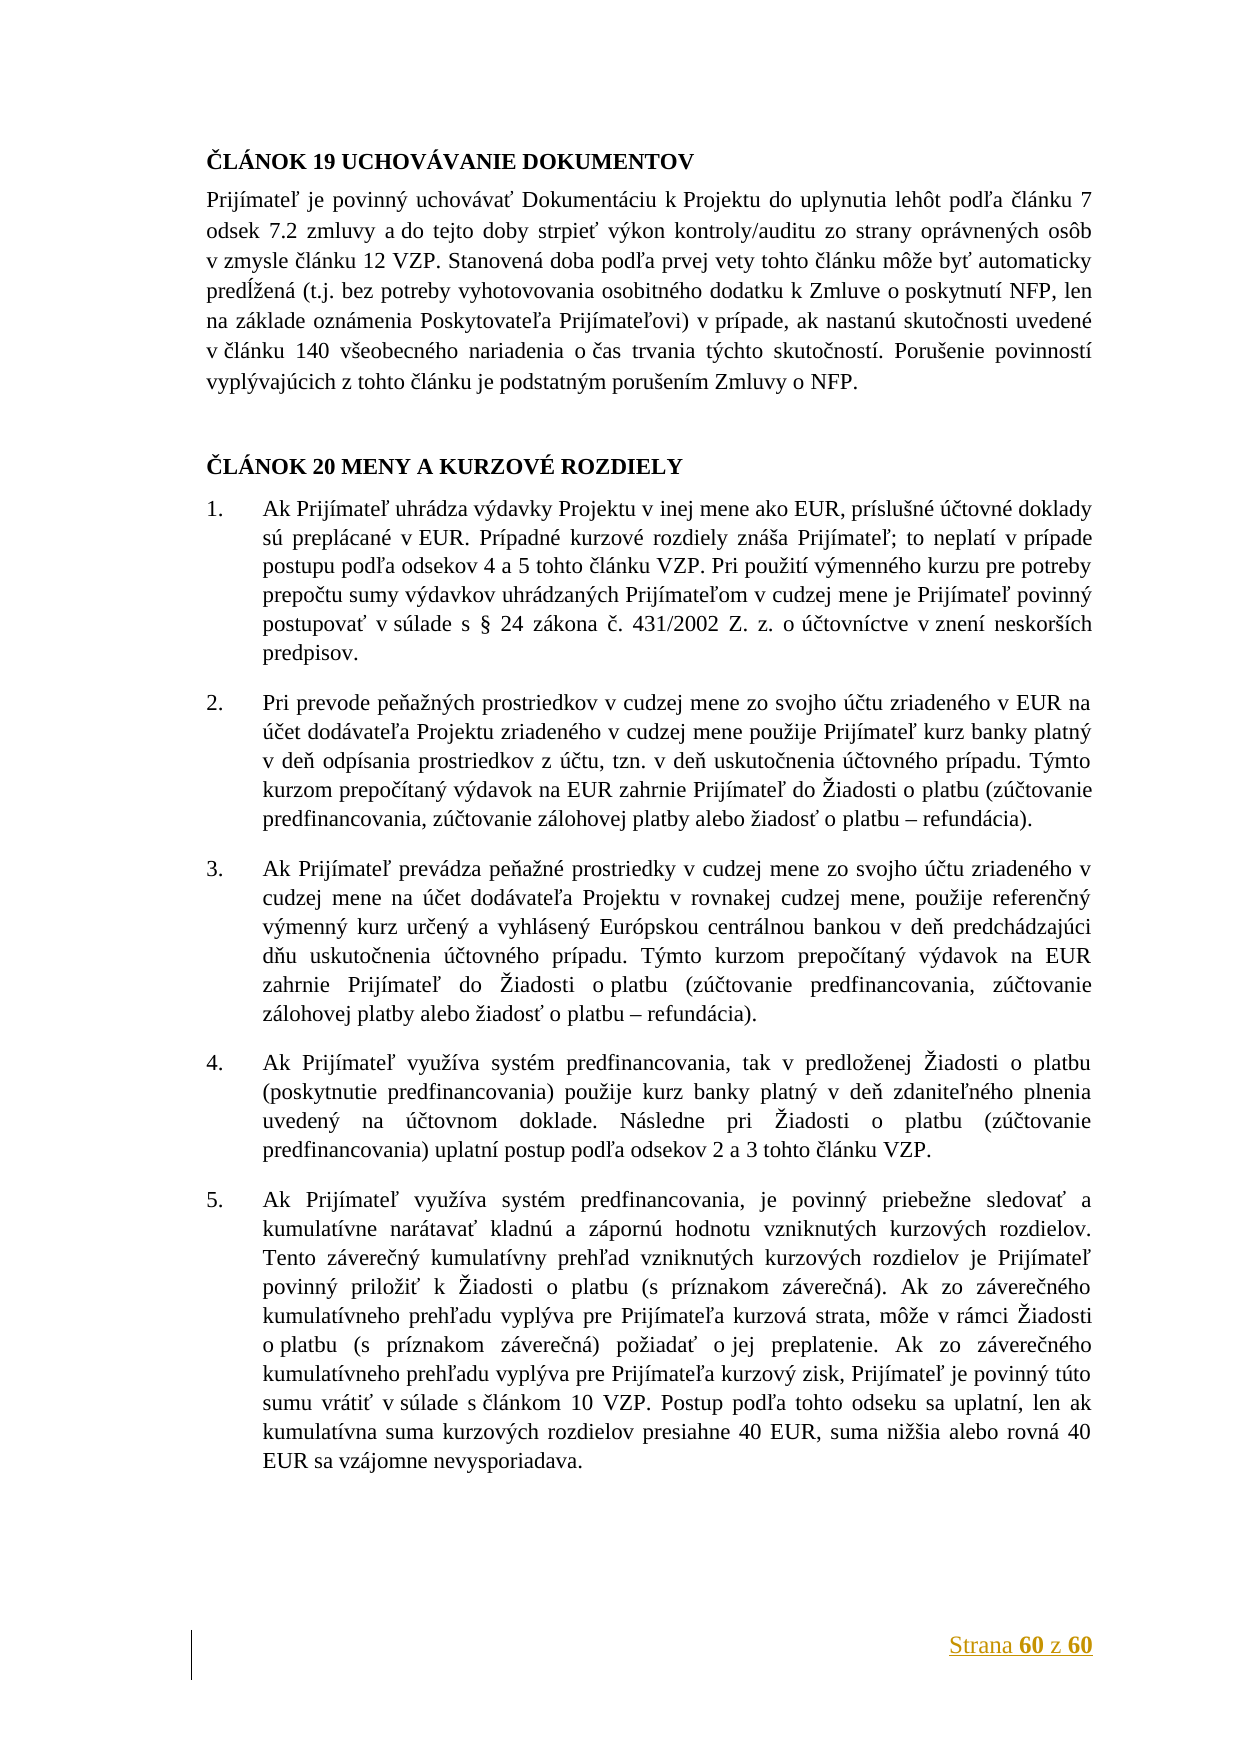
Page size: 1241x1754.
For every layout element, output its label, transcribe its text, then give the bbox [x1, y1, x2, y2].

list Ak Prijímateľ využíva systém predfinancovania, tak v predloženej Žiadosti o platbu (poskytnutie predfinancovania) použije kurz banky platný v deň zdaniteľného plnenia uvedený na účtovnom doklade. Následne pri Žiadosti o platbu (zúčtovanie predfinancovania) uplatní postup podľa odsekov 2 a 3 tohto článku VZP. [206, 1049, 1092, 1163]
text Článok 19 UCHOVÁVANIE DOKUMENTOV [206, 148, 1092, 174]
text ČLÁNOK 20 MENY A KURZOVÉ ROZDIELY [206, 453, 1092, 479]
list Ak Prijímateľ uhrádza výdavky Projektu v inej mene ako EUR, príslušné účtovné doklady sú preplácané v EUR. Prípadné kurzové rozdiely znáša Prijímateľ; to neplatí v prípade postupu podľa odsekov 4 a 5 tohto článku VZP. Pri použití výmenného kurzu pre potreby prepočtu sumy výdavkov uhrádzaných Prijímateľom v cudzej mene je Prijímateľ povinný postupovať v súlade s § 24 zákona č. 431/2002 Z. z. o účtovníctve v znení neskorších predpisov. [206, 495, 1092, 666]
list Pri prevode peňažných prostriedkov v cudzej mene zo svojho účtu zriadeného v EUR na účet dodávateľa Projektu zriadeného v cudzej mene použije Prijímateľ kurz banky platný v deň odpísania prostriedkov z účtu, tzn. v deň uskutočnenia účtovného prípadu. Týmto kurzom prepočítaný výdavok na EUR zahrnie Prijímateľ do Žiadosti o platbu (zúčtovanie predfinancovania, zúčtovanie zálohovej platby alebo žiadosť o platbu – refundácia). [206, 689, 1092, 831]
list Ak Prijímateľ využíva systém predfinancovania, je povinný priebežne sledovať a kumulatívne narátavať kladnú a zápornú hodnotu vzniknutých kurzových rozdielov. Tento záverečný kumulatívny prehľad vzniknutých kurzových rozdielov je Prijímateľ povinný priložiť k Žiadosti o platbu (s príznakom záverečná). Ak zo záverečného kumulatívneho prehľadu vyplýva pre Prijímateľa kurzová strata, môže v rámci Žiadosti o platbu (s príznakom záverečná) požiadať o jej preplatenie. Ak zo záverečného kumulatívneho prehľadu vyplýva pre Prijímateľa kurzový zisk, Prijímateľ je povinný túto sumu vrátiť v súlade s článkom 10 VZP. Postup podľa tohto odseku sa uplatní, len ak kumulatívna suma kurzových rozdielov presiahne 40 EUR, suma nižšia alebo rovná 40 EUR sa vzájomne nevysporiadava. [206, 1186, 1092, 1473]
text Prijímateľ je povinný uchovávať Dokumentáciu k Projektu do uplynutia lehôt podľa článku 7 odsek 7.2 zmluvy a do tejto doby strpieť výkon kontroly/auditu zo strany oprávnených osôb v zmysle článku 12 VZP. Stanovená doba podľa prvej vety tohto článku môže byť automaticky predĺžená (t.j. bez potreby vyhotovovania osobitného dodatku k Zmluve o poskytnutí NFP, len na základe oznámenia Poskytovateľa Prijímateľovi) v prípade, ak nastanú skutočnosti uvedené v článku 140 všeobecného nariadenia o čas trvania týchto skutočností. Porušenie povinností vyplývajúcich z tohto článku je podstatným porušením Zmluvy o NFP. [206, 187, 1092, 394]
list Ak Prijímateľ prevádza peňažné prostriedky v cudzej mene zo svojho účtu zriadeného v cudzej mene na účet dodávateľa Projektu v rovnakej cudzej mene, použije referenčný výmenný kurz určený a vyhlásený Európskou centrálnou bankou v deň predchádzajúci dňu uskutočnenia účtovného prípadu. Týmto kurzom prepočítaný výdavok na EUR zahrnie Prijímateľ do Žiadosti o platbu (zúčtovanie predfinancovania, zúčtovanie zálohovej platby alebo žiadosť o platbu – refundácia). [206, 855, 1092, 1026]
